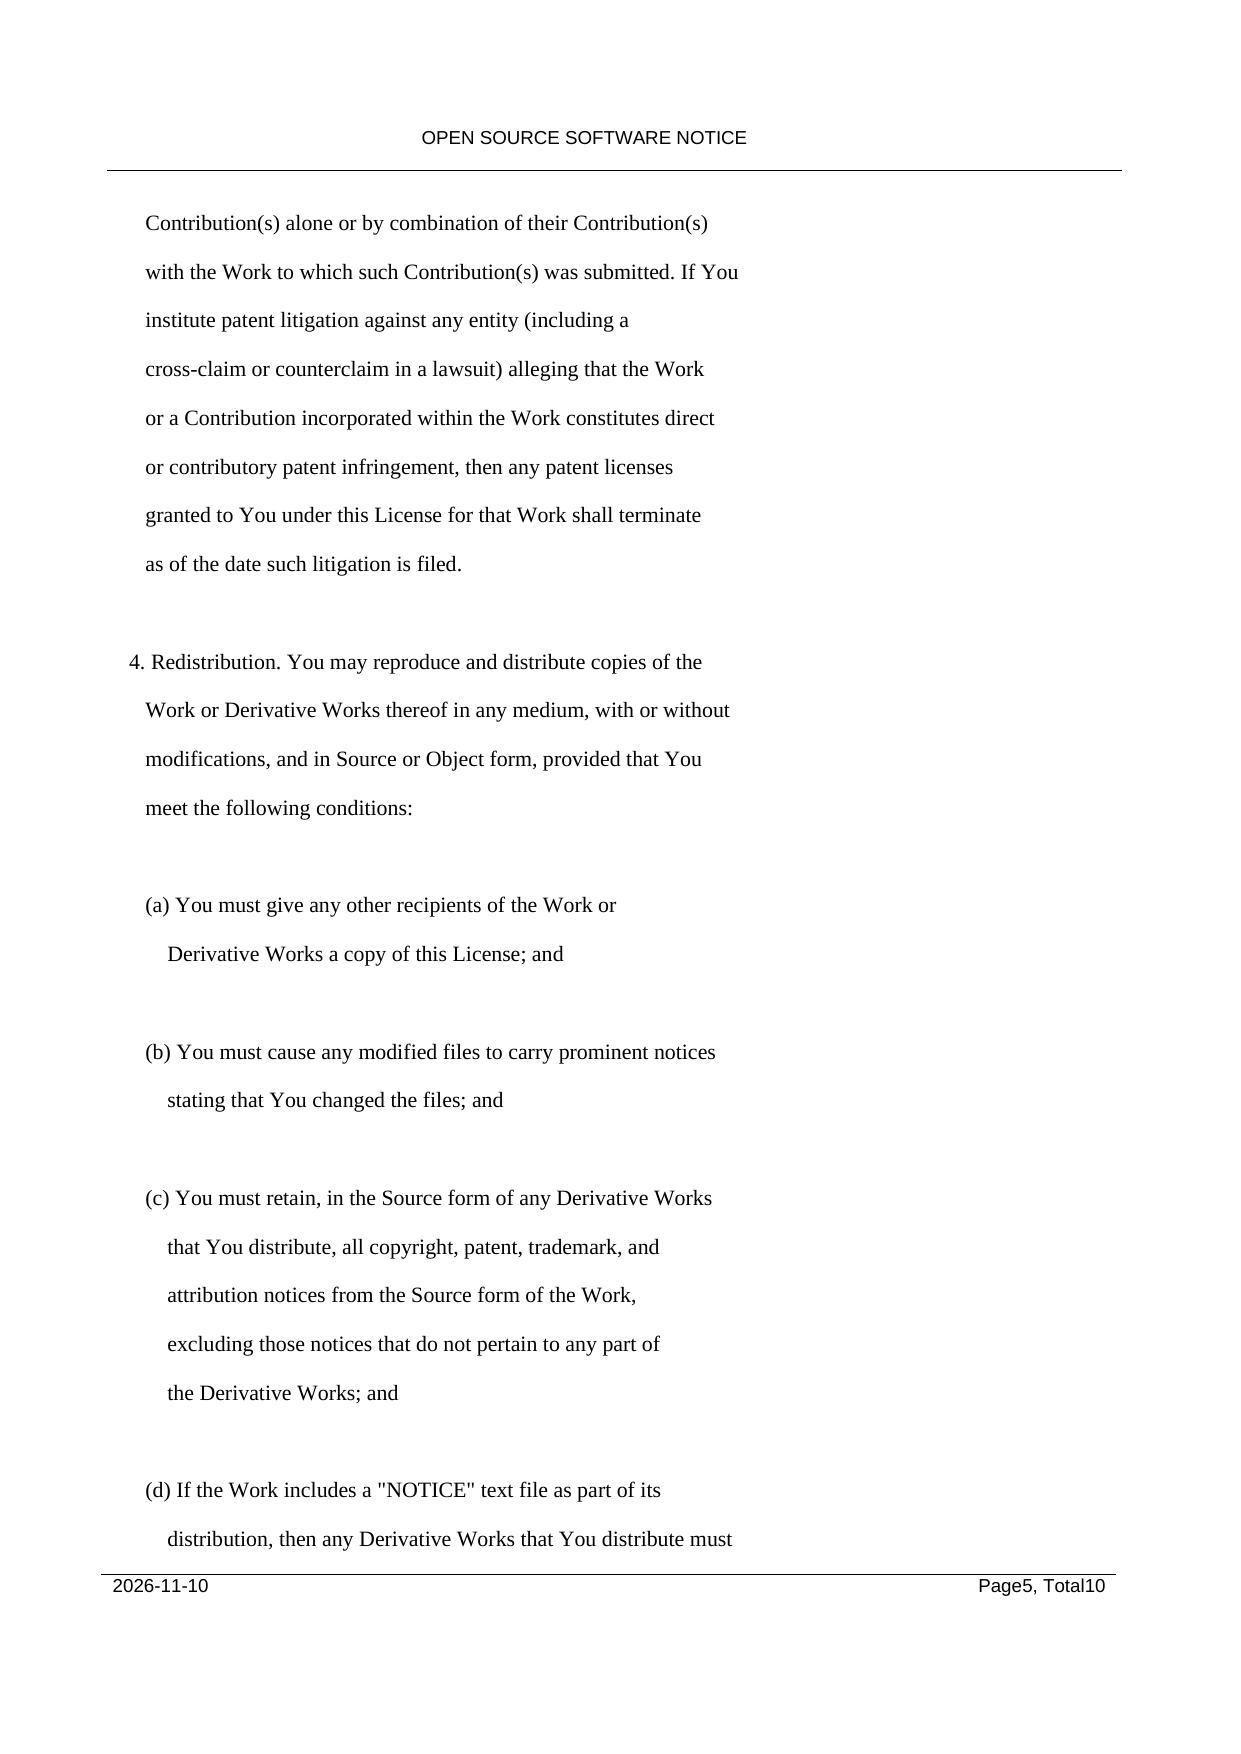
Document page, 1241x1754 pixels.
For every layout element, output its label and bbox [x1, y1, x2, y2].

text [112, 206, 1128, 1555]
